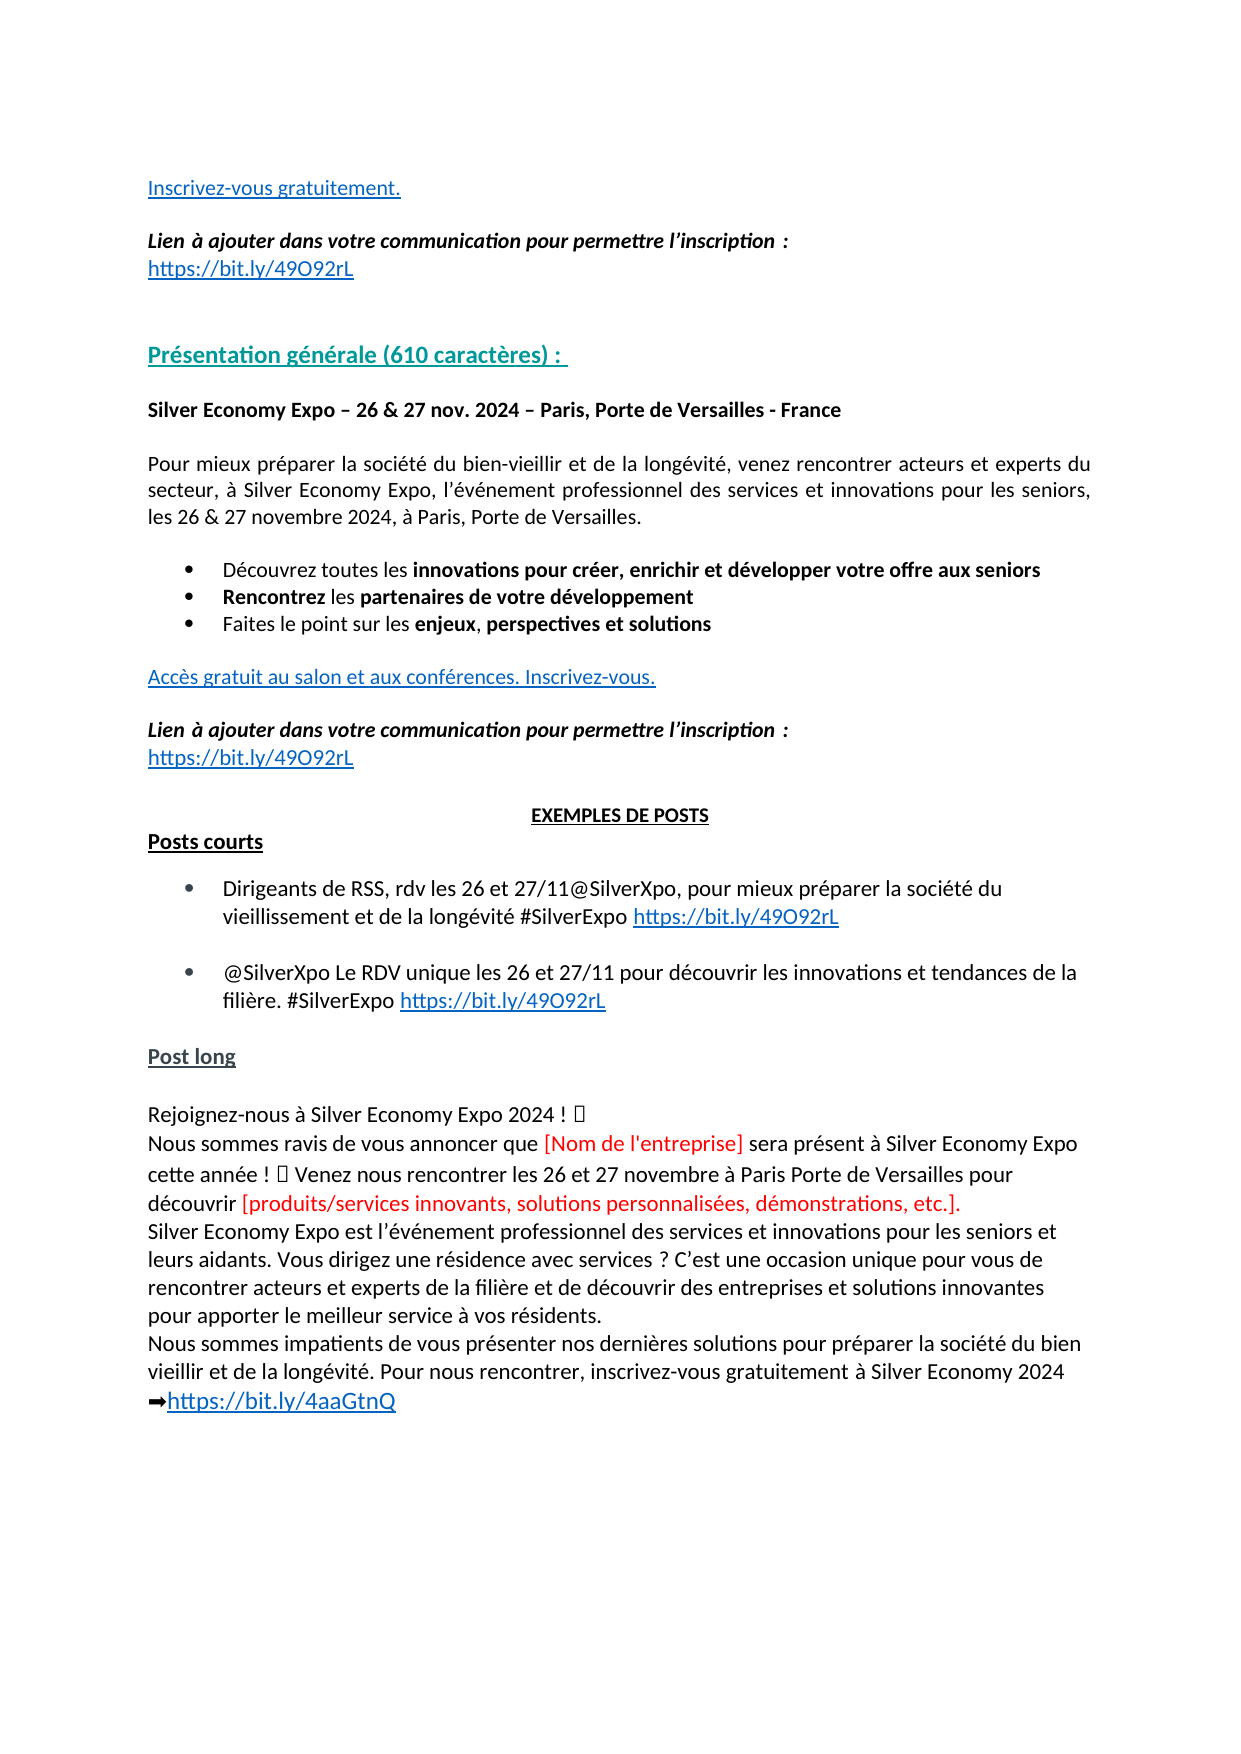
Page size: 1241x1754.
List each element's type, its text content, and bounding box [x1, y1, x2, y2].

list @SilverXpo Le RDV unique les 26 et 27/11 pour découvrir les innovations et tendances de la filière. #SilverExpo https://bit.ly/49O92rL [185, 958, 1093, 1014]
text Post long [148, 1042, 1093, 1070]
list Découvrez toutes les innovations pour créer, enrichir et développer votre offre aux seniors [185, 557, 1093, 583]
text Nous sommes ravis de vous annoncer que [Nom de l'entreprise] sera présent à Silver Economy Expo cette année ! 🎉 Venez nous rencontrer les 26 et 27 novembre à Paris Porte de Versailles pour découvrir [produits/services innovants, solutions personnalisées, démonstrations, etc.]. [148, 1129, 1093, 1217]
text Lien à ajouter dans votre communication pour permettre l’inscription : [148, 228, 1093, 254]
text https://bit.ly/49O92rL [148, 254, 1093, 282]
text Silver Economy Expo est l’événement professionnel des services et innovations pour les seniors et leurs aidants. Vous dirigez une résidence avec services ? C’est une occasion unique pour vous de rencontrer acteurs et experts de la filière et de découvrir des entreprises et solutions innovantes pour apporter le meilleur service à vos résidents. [148, 1217, 1093, 1329]
text Pour mieux préparer la société du bien-vieillir et de la longévité, venez rencontrer acteurs et experts du secteur, à Silver Economy Expo, l’événement professionnel des services et innovations pour les seniors, les 26 & 27 novembre 2024, à Paris, Porte de Versailles. [148, 450, 1093, 530]
text Inscrivez-vous gratuitement. [148, 174, 1093, 201]
text Accès gratuit au salon et aux conférences. Inscrivez-vous. [148, 663, 1093, 690]
list Faites le point sur les enjeux, perspectives et solutions [185, 610, 1093, 637]
text Nous sommes impatients de vous présenter nos dernières solutions pour préparer la société du bien vieillir et de la longévité. Pour nous rencontrer, inscrivez-vous gratuitement à Silver Economy 2024 ➡️https://bit.ly/4aaGtnQ [148, 1329, 1093, 1416]
text Posts courts [148, 827, 1093, 855]
list Dirigeants de RSS, rdv les 26 et 27/11@SilverXpo, pour mieux préparer la société du vieillissement et de la longévité #SilverExpo https://bit.ly/49O92rL [185, 874, 1093, 930]
text https://bit.ly/49O92rL [148, 743, 1093, 771]
list Rencontrez les partenaires de votre développement [185, 583, 1093, 610]
text Rejoignez-nous à Silver Economy Expo 2024 ! 🌟 [148, 1098, 1093, 1129]
text Présentation générale (610 caractères) : [148, 339, 1093, 370]
text Lien à ajouter dans votre communication pour permettre l’inscription : [148, 717, 1093, 743]
text Silver Economy Expo – 26 & 27 nov. 2024 – Paris, Porte de Versailles - France [148, 397, 1093, 423]
text EXEMPLES DE POSTS [148, 802, 1093, 827]
